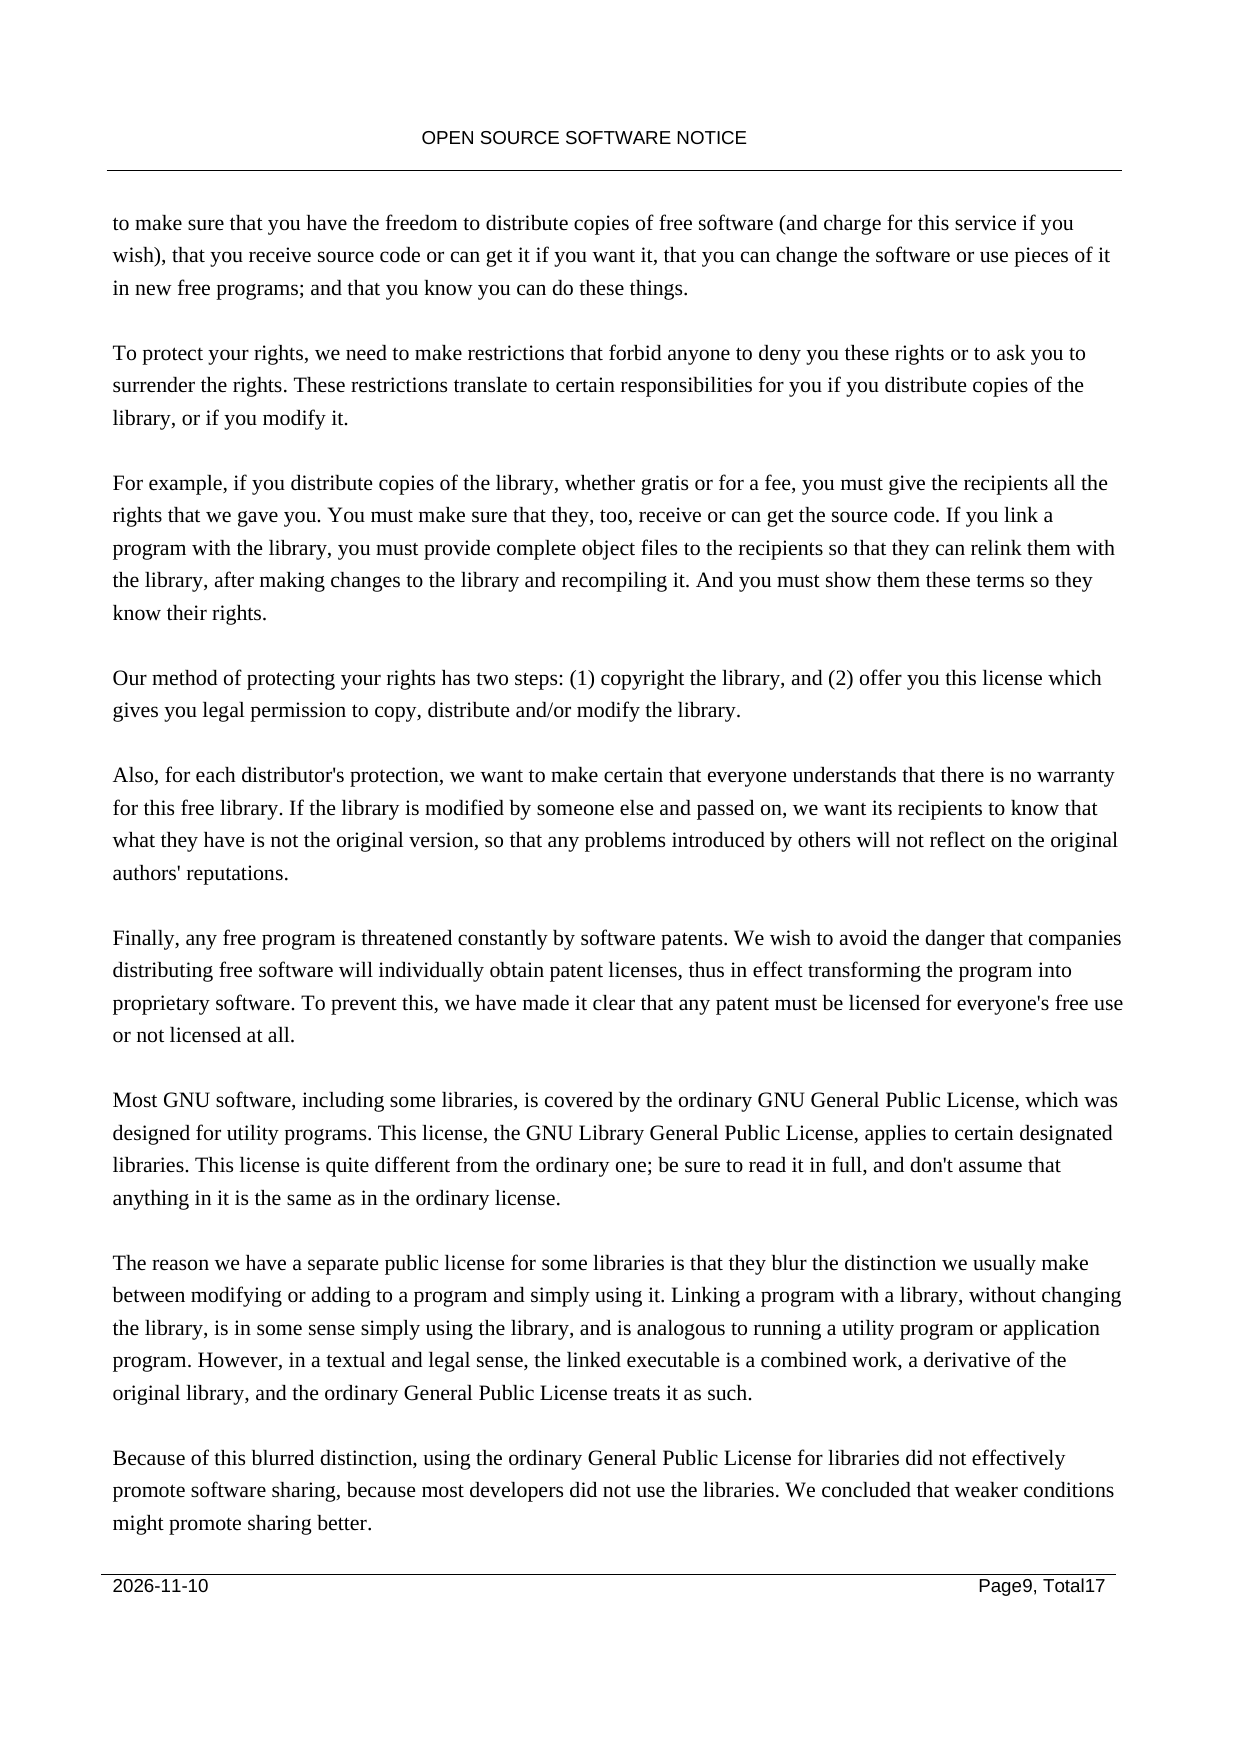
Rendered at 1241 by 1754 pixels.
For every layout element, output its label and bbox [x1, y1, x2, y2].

text [112, 206, 1128, 1539]
